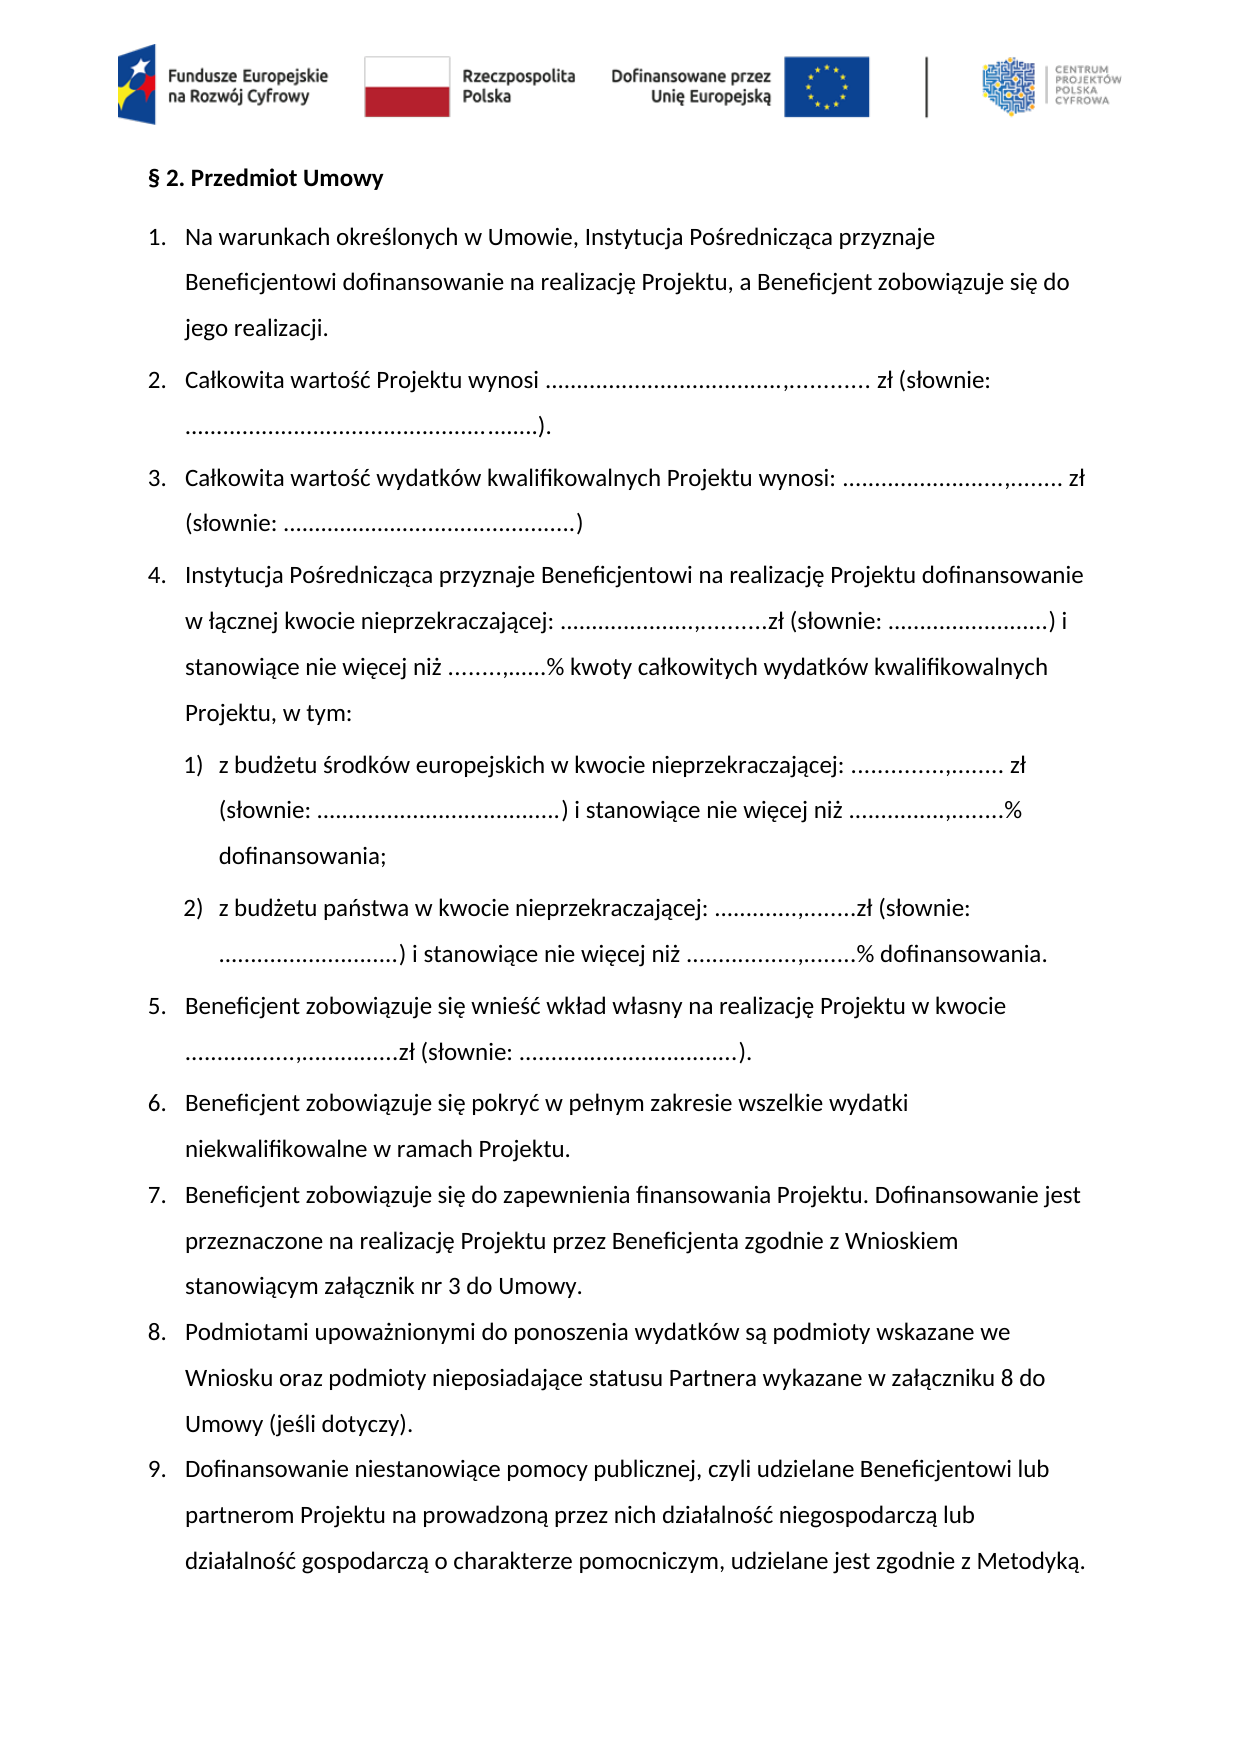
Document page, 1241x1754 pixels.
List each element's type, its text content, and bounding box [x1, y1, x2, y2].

list Dofinansowanie niestanowiące pomocy publicznej, czyli udzielane Beneficjentowi lub partnerom Projektu na prowadzoną przez nich działalność niegospodarczą lub działalność gospodarczą o charakterze pomocniczym, udzielane jest zgodnie z Metodyką. [148, 1453, 1093, 1575]
list Beneficjent zobowiązuje się do zapewnienia finansowania Projektu. Dofinansowanie jest przeznaczone na realizację Projektu przez Beneficjenta zgodnie z Wnioskiem stanowiącym załącznik nr 3 do Umowy. [148, 1179, 1093, 1301]
list Beneficjent zobowiązuje się pokryć w pełnym zakresie wszelkie wydatki niekwalifikowalne w ramach Projektu. [148, 1088, 1093, 1164]
list Całkowita wartość wydatków kwalifikowalnych Projektu wynosi: , zł (słownie: ) [148, 462, 1093, 538]
list Instytucja Pośrednicząca przyznaje Beneficjentowi na realizację Projektu dofinansowanie w łącznej kwocie nieprzekraczającej: , zł (słownie: ) i stanowiące nie więcej niż , % kwoty całkowitych wydatków kwalifikowalnych Projektu, w tym: [148, 559, 1093, 727]
list z budżetu państwa w kwocie nieprzekraczającej: , zł (słownie: ) i stanowiące nie więcej niż , % dofinansowania. [183, 892, 1093, 968]
picture [118, 44, 1122, 125]
subtitle § 2. Przedmiot Umowy [148, 162, 1093, 193]
list Beneficjent zobowiązuje się wnieść wkład własny na realizację Projektu w kwocie , zł (słownie: ). [148, 990, 1093, 1066]
list Podmiotami upoważnionymi do ponoszenia wydatków są podmioty wskazane we Wniosku oraz podmioty nieposiadające statusu Partnera wykazane w załączniku 8 do Umowy (jeśli dotyczy). [148, 1316, 1093, 1438]
list Całkowita wartość Projektu wynosi , zł (słownie: ........). [148, 364, 1093, 440]
list z budżetu środków europejskich w kwocie nieprzekraczającej: , zł (słownie: ) i stanowiące nie więcej niż , % dofinansowania; [183, 749, 1093, 871]
list Na warunkach określonych w Umowie, Instytucja Pośrednicząca przyznaje Beneficjentowi dofinansowanie na realizację Projektu, a Beneficjent zobowiązuje się do jego realizacji. [148, 221, 1093, 343]
